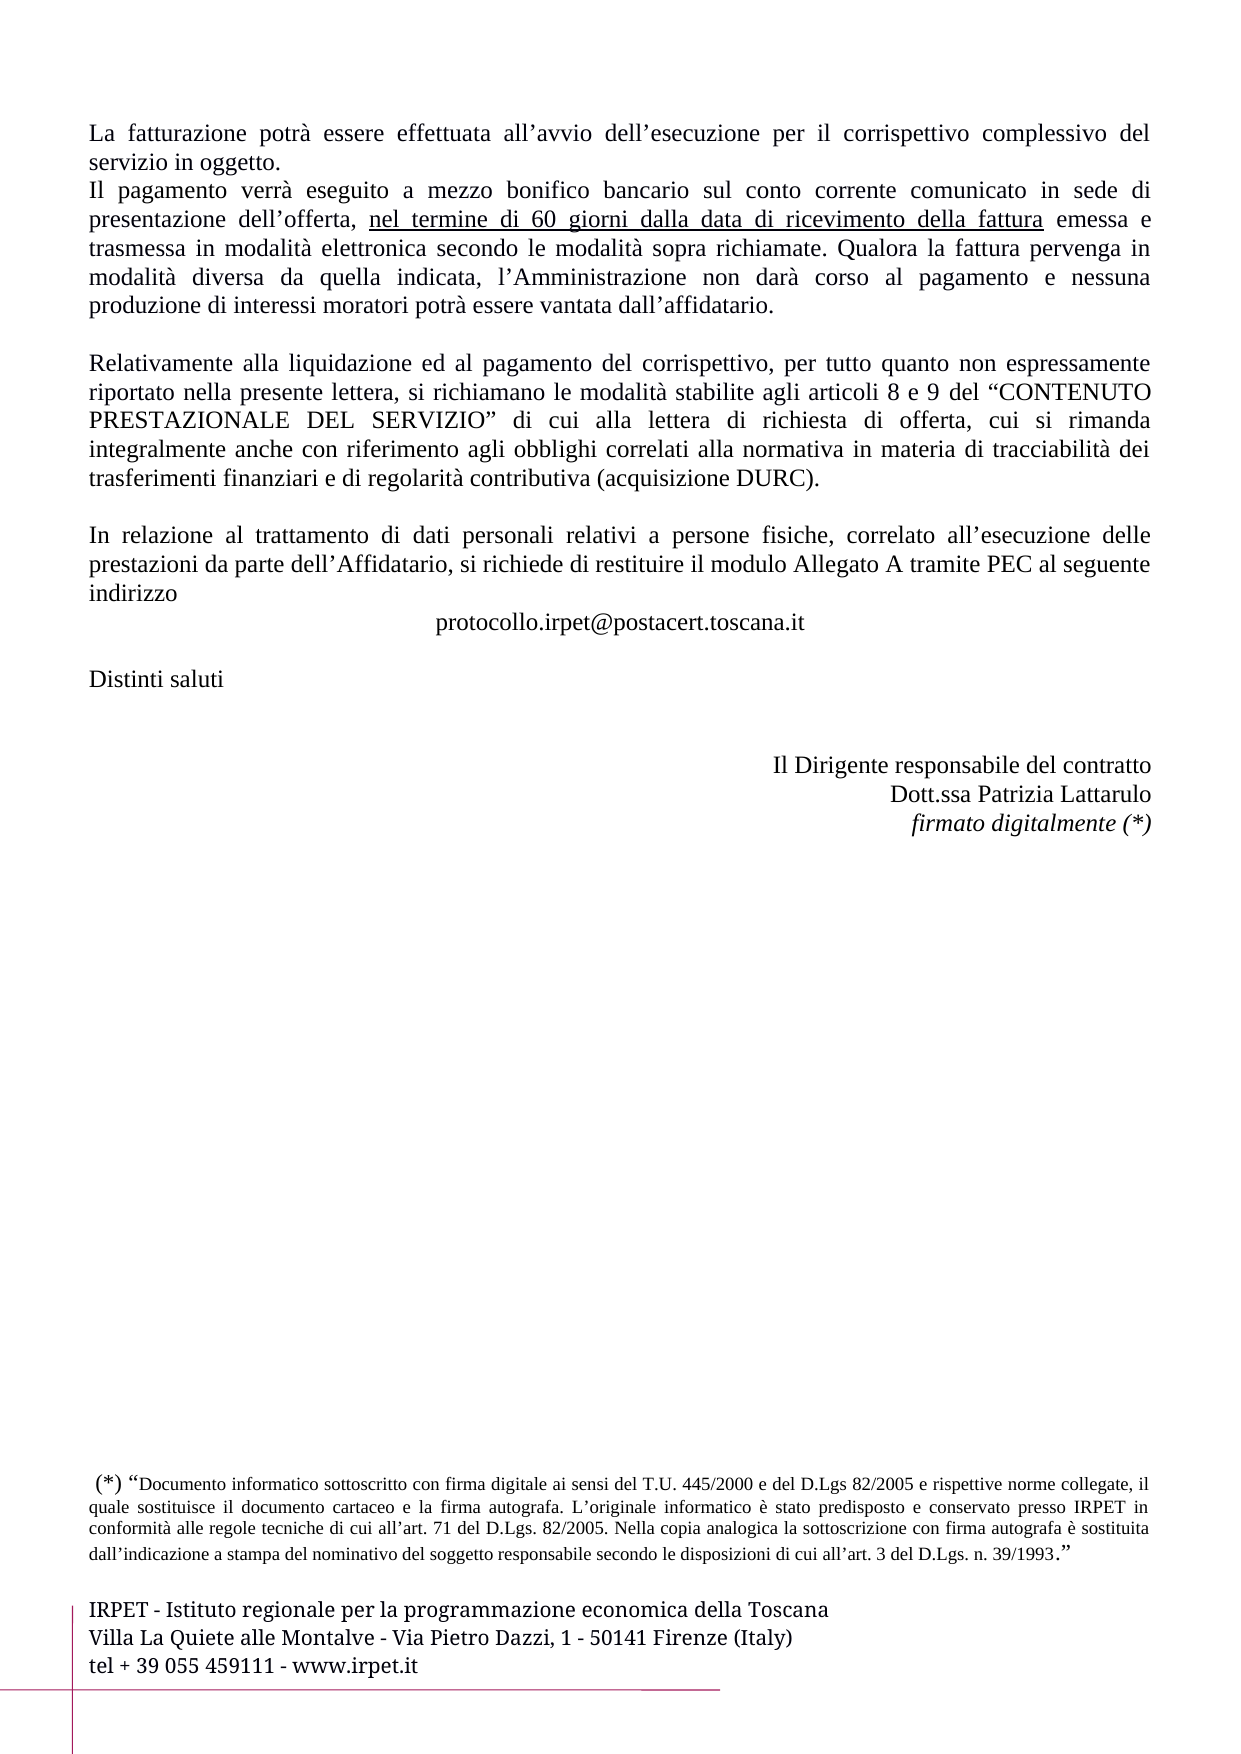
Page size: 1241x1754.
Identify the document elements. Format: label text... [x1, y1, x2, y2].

text La fatturazione potrà essere effettuata all’avvio dell’esecuzione per il corrispettivo complessivo del servizio in oggetto. [89, 118, 1152, 176]
text Relativamente alla liquidazione ed al pagamento del corrispettivo, per tutto quanto non espressamente riportato nella presente lettera, si richiamano le modalità stabilite agli articoli 8 e 9 del “CONTENUTO PRESTAZIONALE DEL SERVIZIO” di cui alla lettera di richiesta di offerta, cui si rimanda integralmente anche con riferimento agli obblighi correlati alla normativa in materia di tracciabilità dei trasferimenti finanziari e di regolarità contributiva (acquisizione DURC). [89, 348, 1152, 492]
text firmato digitalmente (*) [620, 808, 1152, 837]
text protocollo.irpet@postacert.toscana.it [89, 607, 1152, 636]
text Dott.ssa Patrizia Lattarulo [620, 779, 1152, 808]
text Il Dirigente responsabile del contratto [620, 751, 1152, 779]
text In relazione al trattamento di dati personali relativi a persone fisiche, correlato all’esecuzione delle prestazioni da parte dell’Affidatario, si richiede di restituire il modulo Allegato A tramite PEC al seguente indirizzo [89, 521, 1152, 607]
text Distinti saluti [89, 664, 1152, 693]
text (*) “Documento informatico sottoscritto con firma digitale ai sensi del T.U. 445/2000 e del D.Lgs 82/2005 e rispettive norme collegate, il quale sostituisce il documento cartaceo e la firma autografa. L’originale informatico è stato predisposto e conservato presso IRPET in conformità alle regole tecniche di cui all’art. 71 del D.Lgs. 82/2005. Nella copia analogica la sottoscrizione con firma autografa è sostituita dall’indicazione a stampa del nominativo del soggetto responsabile secondo le disposizioni di cui all’art. 3 del D.Lgs. n. 39/1993.” [89, 1469, 1152, 1565]
text Il pagamento verrà eseguito a mezzo bonifico bancario sul conto corrente comunicato in sede di presentazione dell’offerta, nel termine di 60 giorni dalla data di ricevimento della fattura emessa e trasmessa in modalità elettronica secondo le modalità sopra richiamate. Qualora la fattura pervenga in modalità diversa da quella indicata, l’Amministrazione non darà corso al pagamento e nessuna produzione di interessi moratori potrà essere vantata dall’affidatario. [89, 176, 1152, 319]
